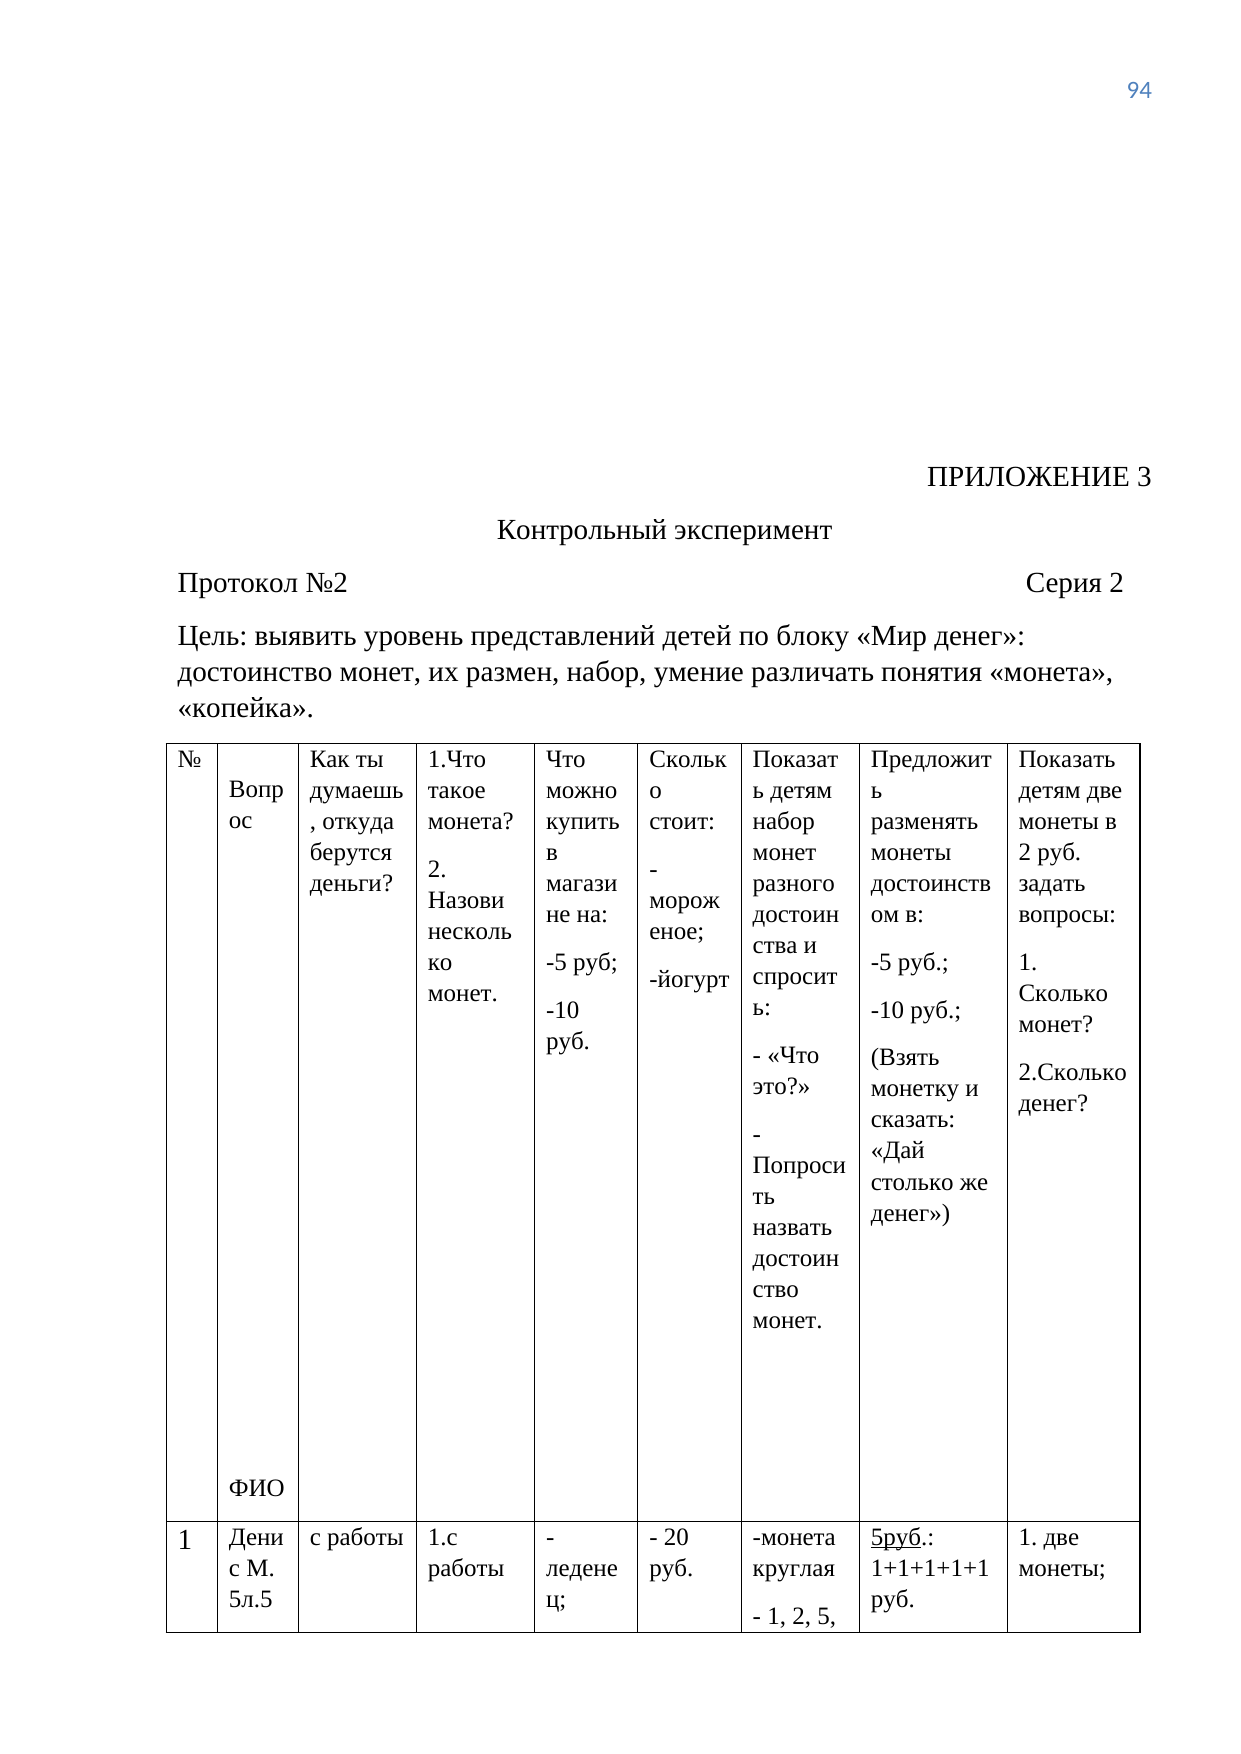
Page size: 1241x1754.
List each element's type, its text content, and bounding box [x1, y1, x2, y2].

table_cell - 20 руб. - 20 руб. [638, 1522, 741, 1632]
table_header Предложить разменять монеты достоинством в: -5 руб.; -10 руб.; (Взять монетку и сказать: «Дай столько же денег») [860, 744, 1007, 1521]
table_header 1.Что такое монета? 2. Назови несколько монет. [417, 744, 534, 1521]
table_cell с работы [299, 1522, 416, 1632]
table_header Сколько стоит: -мороженое; -йогурт [638, 744, 741, 1521]
table_header Вопрос ФИО [218, 744, 298, 1521]
text Контрольный эксперимент [177, 512, 1152, 546]
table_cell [742, 1522, 859, 1632]
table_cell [417, 1522, 534, 1632]
table_header Как ты думаешь, откуда берутся деньги? [299, 744, 416, 1521]
text Цель: выявить уровень представлений детей по блоку «Мир денег»: достоинство монет, их размен, набор, умение различать понятия «монета», «копейка». [177, 618, 1152, 724]
table_cell Денис М. 5л.5м [218, 1522, 298, 1632]
table_header Показать детям две монеты в 2 руб. задать вопросы: 1. Сколько монет? 2.Сколько денег? [1008, 744, 1139, 1521]
table_header Показать детям набор монет разного достоинства и спросить: - «Что это?» -Попросить назвать достоинство монет. [742, 744, 859, 1521]
table_header Что можно купить в магазине на: -5 руб; -10 руб. [535, 744, 637, 1521]
text ПРИЛОЖЕНИЕ 3 [177, 459, 1152, 493]
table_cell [860, 1522, 1007, 1632]
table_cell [535, 1522, 637, 1632]
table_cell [1008, 1522, 1139, 1632]
table_header № [167, 744, 217, 1521]
table_cell 1 [167, 1522, 217, 1632]
text Протокол №2 Серия 2 [177, 565, 1152, 599]
